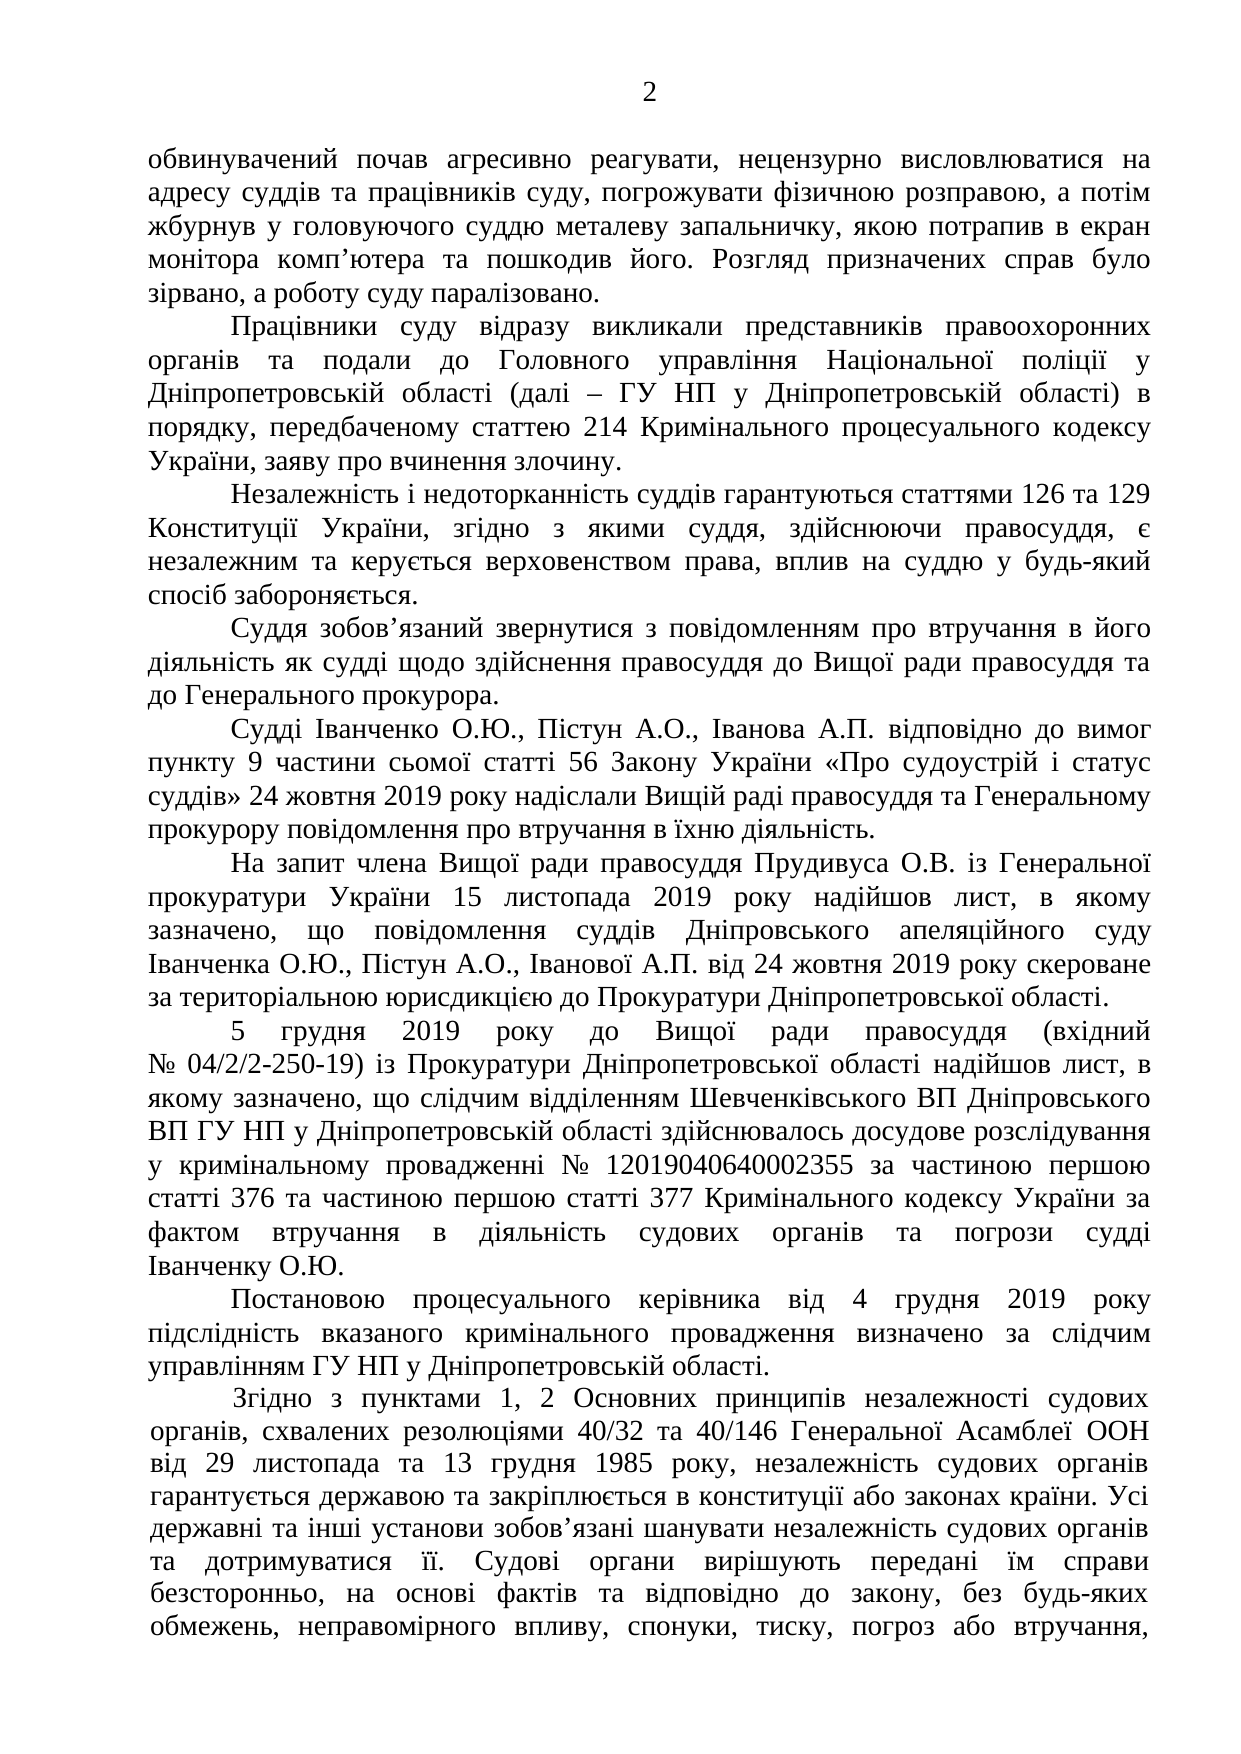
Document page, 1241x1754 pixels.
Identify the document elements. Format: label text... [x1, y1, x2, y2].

text 5 грудня 2019 року до Вищої ради правосуддя (вхідний № 04/2/2-250-19) із Прокуратури Дніпропетровської області надійшов лист, в якому зазначено, що слідчим відділенням Шевченківського ВП Дніпровського ВП ГУ НП у Дніпропетровській області здійснювалось досудове розслідування у кримінальному провадженні № 12019040640002355 за частиною першою статті 376 та частиною першою статті 377 Кримінального кодексу України за фактом втручання в діяльність судових органів та погрози судді Іванченку О.Ю. [148, 1013, 1152, 1281]
text Працівники суду відразу викликали представників правоохоронних органів та подали до Головного управління Національної поліції у Дніпропетровській області (далі – ГУ НП у Дніпропетровській області) в порядку, передбаченому статтею 214 Кримінального процесуального кодексу України, заяву про вчинення злочину. [148, 308, 1152, 476]
text На запит члена Вищої ради правосуддя Прудивуса О.В. із Генеральної прокуратури України 15 листопада 2019 року надійшов лист, в якому зазначено, що повідомлення суддів Дніпровського апеляційного суду Іванченка О.Ю., Пістун А.О., Іванової А.П. від 24 жовтня 2019 року скероване за територіальною юрисдикцією до Прокуратури Дніпропетровської області. [148, 845, 1152, 1013]
text Незалежність і недоторканність суддів гарантуються статтями 126 та 129 Конституції України, згідно з якими суддя, здійснюючи правосуддя, є незалежним та керується верховенством права, вплив на суддю у будь-який спосіб забороняється. [148, 476, 1152, 610]
text Судді Іванченко О.Ю., Пістун А.О., Іванова А.П. відповідно до вимог пункту 9 частини сьомої статті 56 Закону України «Про судоустрій і статус суддів» 24 жовтня 2019 року надіслали Вищій раді правосуддя та Генеральному прокурору повідомлення про втручання в їхню діяльність. [148, 711, 1152, 845]
text Постановою процесуального керівника від 4 грудня 2019 року підслідність вказаного кримінального провадження визначено за слідчим управлінням ГУ НП у Дніпропетровській області. [148, 1281, 1152, 1382]
text Суддя зобов’язаний звернутися з повідомленням про втручання в його діяльність як судді щодо здійснення правосуддя до Вищої ради правосуддя та до Генерального прокурора. [148, 610, 1152, 711]
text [148, 141, 1152, 308]
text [150, 1382, 1149, 1642]
